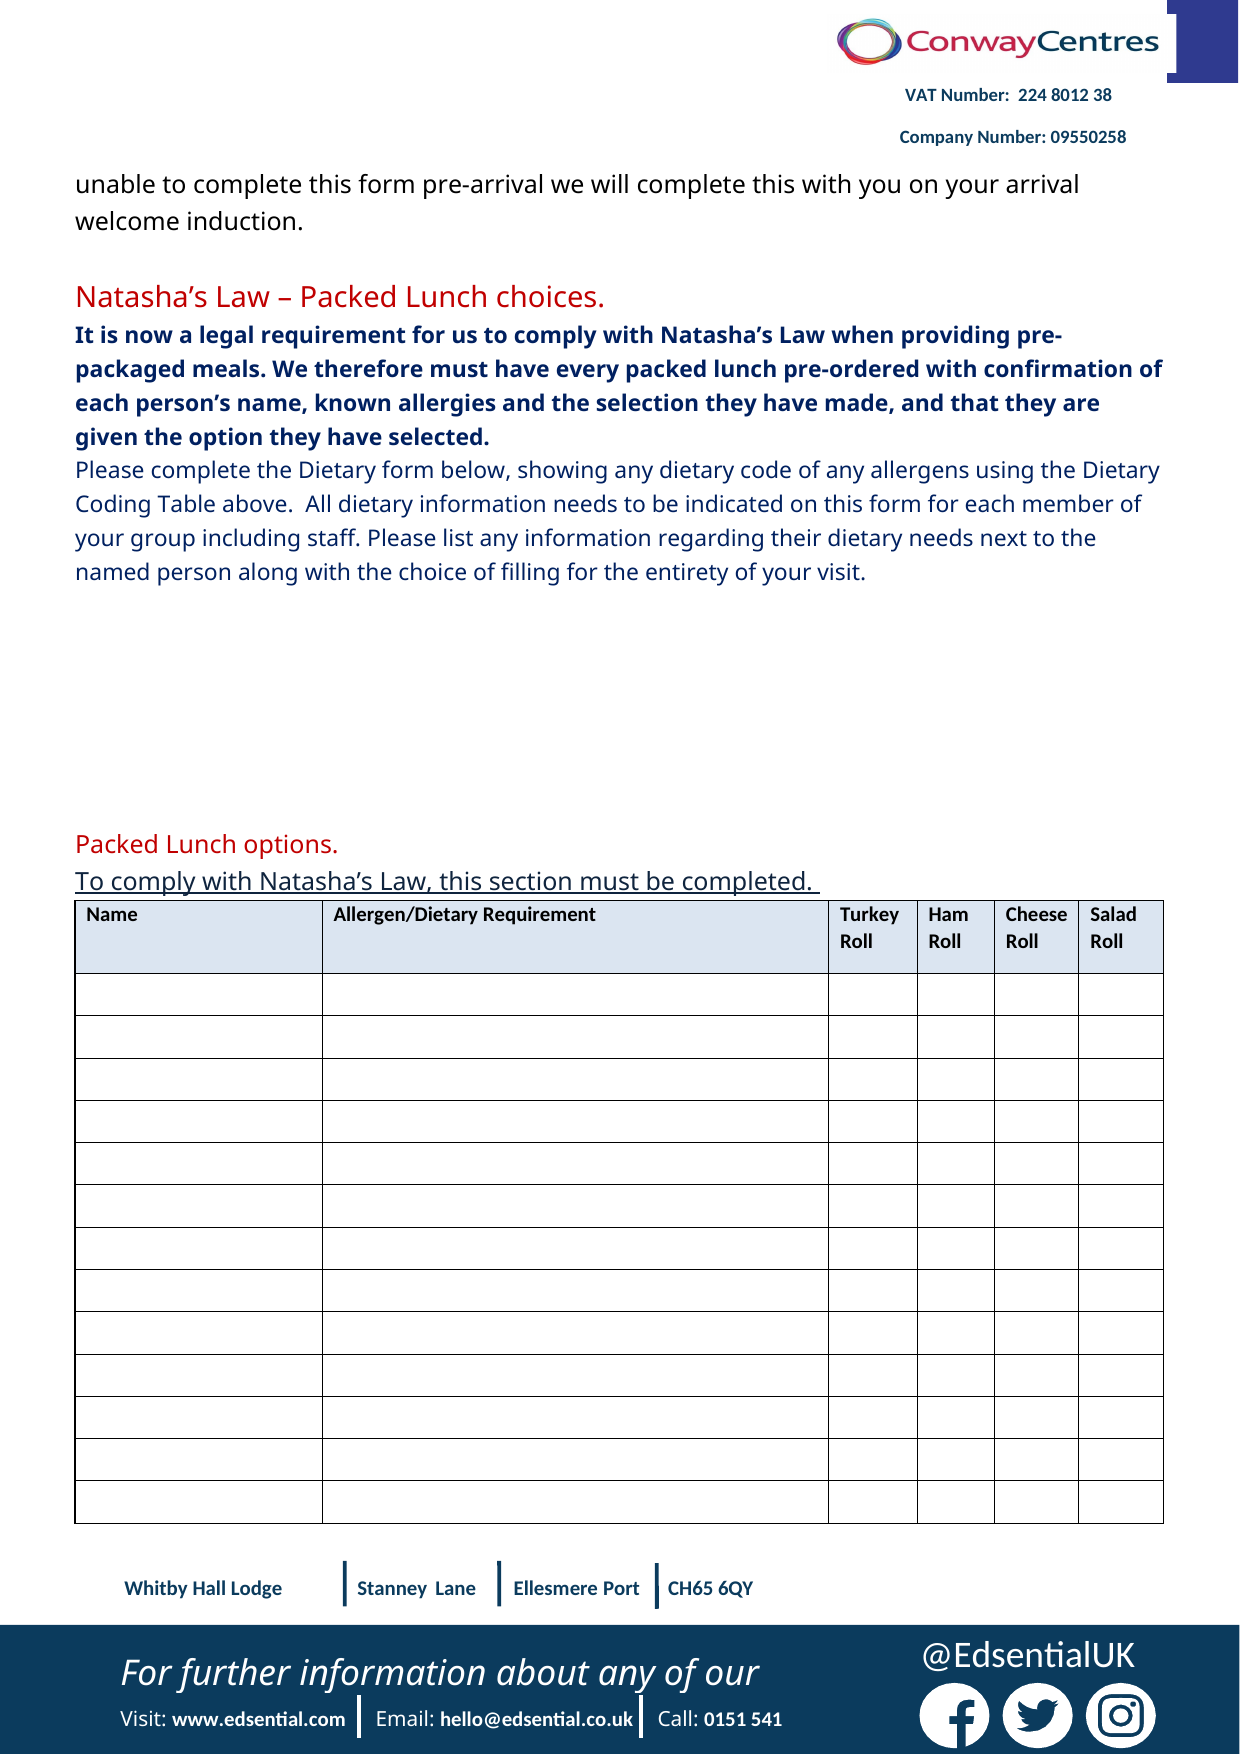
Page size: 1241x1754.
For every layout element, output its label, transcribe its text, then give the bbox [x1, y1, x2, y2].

table_cell [995, 1016, 1078, 1057]
table_cell [995, 1228, 1078, 1269]
table_cell [1079, 1228, 1163, 1269]
table_header Turkey Roll [829, 901, 917, 973]
table_cell [323, 974, 828, 1015]
table_cell [995, 1101, 1078, 1142]
table_cell [1079, 1101, 1163, 1142]
table_cell [1079, 1059, 1163, 1100]
table_cell [76, 1016, 322, 1057]
table_cell [829, 1185, 917, 1227]
table_cell [995, 1059, 1078, 1100]
table_cell [76, 1101, 322, 1142]
table_cell [76, 1059, 322, 1100]
text It is now a legal requirement for us to comply with Natasha’s Law when providing pre-packaged meals. We therefore must have every packed lunch pre-ordered with confirmation of each person’s name, known allergies and the selection they have made, and that they are given the option they have selected. [75, 319, 1165, 452]
table_cell [1079, 1185, 1163, 1227]
table_cell [995, 1439, 1078, 1480]
table_cell [829, 1059, 917, 1100]
table_cell [995, 1481, 1078, 1523]
table_cell [995, 1270, 1078, 1311]
table_cell [918, 1143, 994, 1184]
table_cell [829, 1397, 917, 1438]
table_cell [995, 1312, 1078, 1353]
table_cell [76, 1270, 322, 1311]
table_cell [918, 1016, 994, 1057]
table_cell [323, 1439, 828, 1480]
table_cell [1079, 1016, 1163, 1057]
table_cell [918, 1312, 994, 1353]
table_cell [323, 1101, 828, 1142]
table_cell [829, 1481, 917, 1523]
table_cell [1079, 1143, 1163, 1184]
table_cell [76, 1439, 322, 1480]
table_cell [323, 1312, 828, 1353]
table_cell [918, 1270, 994, 1311]
table_cell [76, 1185, 322, 1227]
table_cell [1079, 1270, 1163, 1311]
table_cell [995, 1355, 1078, 1396]
table_cell [829, 1270, 917, 1311]
table_cell [76, 1481, 322, 1523]
table_cell [1079, 1312, 1163, 1353]
table_cell [829, 1101, 917, 1142]
table_cell [918, 1059, 994, 1100]
picture [826, 14, 1177, 73]
table_cell [829, 974, 917, 1015]
table_cell [918, 1481, 994, 1523]
table_cell [995, 974, 1078, 1015]
text Packed Lunch options. [75, 827, 1165, 861]
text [75, 167, 1165, 237]
table_cell [323, 1355, 828, 1396]
text To comply with Natasha’s Law, this section must be completed. [75, 863, 1165, 897]
table_header Allergen/Dietary Requirement [323, 901, 828, 973]
text Natasha’s Law – Packed Lunch choices. [75, 277, 1165, 316]
table_cell [323, 1481, 828, 1523]
table_cell [1079, 1397, 1163, 1438]
table_cell [1079, 1439, 1163, 1480]
table_cell [918, 1397, 994, 1438]
table_cell [918, 1355, 994, 1396]
table_cell [829, 1312, 917, 1353]
table_cell [76, 1312, 322, 1353]
table_cell [829, 1228, 917, 1269]
table_cell [1079, 1355, 1163, 1396]
table_cell [995, 1143, 1078, 1184]
table_cell [829, 1355, 917, 1396]
table_cell [995, 1397, 1078, 1438]
table_header Ham Roll [918, 901, 994, 973]
table_cell [918, 1101, 994, 1142]
table_header Salad Roll [1079, 901, 1163, 973]
table_cell [323, 1185, 828, 1227]
table_cell [323, 1228, 828, 1269]
table_cell [1079, 1481, 1163, 1523]
table_cell [323, 1016, 828, 1057]
table_header Cheese Roll [995, 901, 1078, 973]
table_cell [918, 1228, 994, 1269]
table_cell [829, 1143, 917, 1184]
table_header Name [76, 901, 322, 973]
table_cell [76, 1355, 322, 1396]
table_cell [995, 1185, 1078, 1227]
table_cell [918, 1439, 994, 1480]
table_cell [323, 1143, 828, 1184]
table_cell [918, 1185, 994, 1227]
table_cell [829, 1439, 917, 1480]
table_cell [76, 1228, 322, 1269]
table_cell [323, 1270, 828, 1311]
table_cell [1079, 974, 1163, 1015]
table_cell [323, 1059, 828, 1100]
text Please complete the Dietary form below, showing any dietary code of any allergens using the Dietary Coding Table above. All dietary information needs to be indicated on this form for each member of your group including staff. Please list any information regarding their dietary needs next to the named person along with the choice of filling for the entirety of your visit. [75, 454, 1165, 587]
table_cell [829, 1016, 917, 1057]
table_cell [76, 974, 322, 1015]
table_cell [918, 974, 994, 1015]
table_cell [76, 1397, 322, 1438]
table_cell [76, 1143, 322, 1184]
table_cell [323, 1397, 828, 1438]
